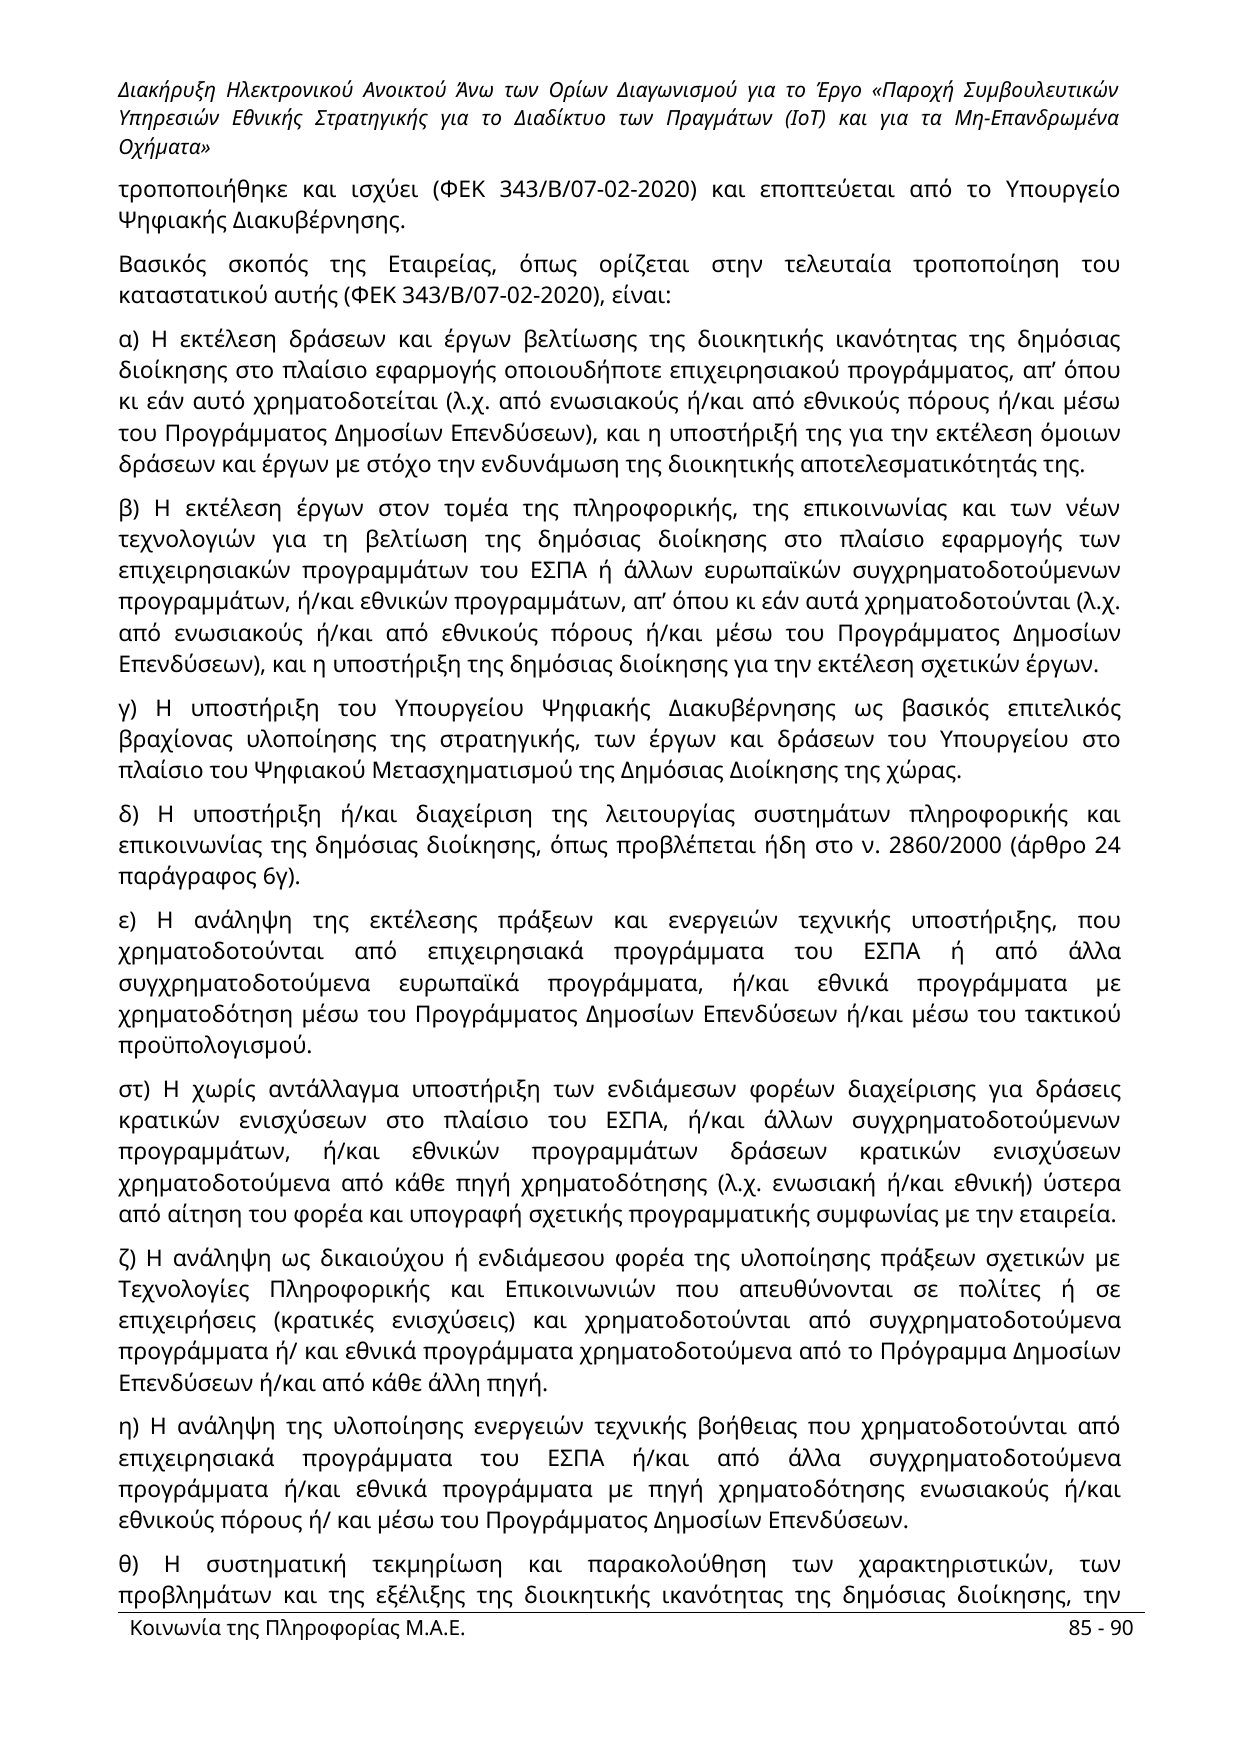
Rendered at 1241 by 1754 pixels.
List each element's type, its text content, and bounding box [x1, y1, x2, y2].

text η) Η ανάληψη της υλοποίησης ενεργειών τεχνικής βοήθειας που χρηματοδοτούνται από επιχειρησιακά προγράμματα του ΕΣΠΑ ή/και από άλλα συγχρηματοδοτούμενα προγράμματα ή/και εθνικά προγράμματα με πηγή χρηματοδότησης ενωσιακούς ή/και εθνικούς πόρους ή/ και μέσω του Προγράμματος Δημοσίων Επενδύσεων. [118, 1410, 1122, 1535]
text γ) Η υποστήριξη του Υπουργείου Ψηφιακής Διακυβέρνησης ως βασικός επιτελικός βραχίονας υλοποίησης της στρατηγικής, των έργων και δράσεων του Υπουργείου στο πλαίσιο του Ψηφιακού Μετασχηματισμού της Δημόσιας Διοίκησης της χώρας. [118, 692, 1122, 785]
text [118, 173, 1122, 235]
text δ) Η υποστήριξη ή/και διαχείριση της λειτουργίας συστημάτων πληροφορικής και επικοινωνίας της δημόσιας διοίκησης, όπως προβλέπεται ήδη στο ν. 2860/2000 (άρθρο 24 παράγραφος 6γ). [118, 798, 1122, 892]
text στ) Η χωρίς αντάλλαγμα υποστήριξη των ενδιάμεσων φορέων διαχείρισης για δράσεις κρατικών ενισχύσεων στο πλαίσιο του ΕΣΠΑ, ή/και άλλων συγχρηματοδοτούμενων προγραμμάτων, ή/και εθνικών προγραμμάτων δράσεων κρατικών ενισχύσεων χρηματοδοτούμενα από κάθε πηγή χρηματοδότησης (λ.χ. ενωσιακή ή/και εθνική) ύστερα από αίτηση του φορέα και υπογραφή σχετικής προγραμματικής συμφωνίας με την εταιρεία. [118, 1073, 1122, 1229]
text ζ) Η ανάληψη ως δικαιούχου ή ενδιάμεσου φορέα της υλοποίησης πράξεων σχετικών με Τεχνολογίες Πληροφορικής και Επικοινωνιών που απευθύνονται σε πολίτες ή σε επιχειρήσεις (κρατικές ενισχύσεις) και χρηματοδοτούνται από συγχρηματοδοτούμενα προγράμματα ή/ και εθνικά προγράμματα χρηματοδοτούμενα από το Πρόγραμμα Δημοσίων Επενδύσεων ή/και από κάθε άλλη πηγή. [118, 1242, 1122, 1398]
text α) Η εκτέλεση δράσεων και έργων βελτίωσης της διοικητικής ικανότητας της δημόσιας διοίκησης στο πλαίσιο εφαρμογής οποιουδήποτε επιχειρησιακού προγράμματος, απ’ όπου κι εάν αυτό χρηματοδοτείται (λ.χ. από ενωσιακούς ή/και από εθνικούς πόρους ή/και μέσω του Προγράμματος Δημοσίων Επενδύσεων), και η υποστήριξή της για την εκτέλεση όμοιων δράσεων και έργων με στόχο την ενδυνάμωση της διοικητικής αποτελεσματικότητάς της. [118, 323, 1122, 479]
text Βασικός σκοπός της Εταιρείας, όπως ορίζεται στην τελευταία τροποποίηση του καταστατικού αυτής (ΦΕΚ 343/Β/07-02-2020), είναι: [118, 248, 1122, 310]
text ε) Η ανάληψη της εκτέλεσης πράξεων και ενεργειών τεχνικής υποστήριξης, που χρηματοδοτούνται από επιχειρησιακά προγράμματα του ΕΣΠΑ ή από άλλα συγχρηματοδοτούμενα ευρωπαϊκά προγράμματα, ή/και εθνικά προγράμματα με χρηματοδότηση μέσω του Προγράμματος Δημοσίων Επενδύσεων ή/και μέσω του τακτικού προϋπολογισμού. [118, 904, 1122, 1060]
text β) Η εκτέλεση έργων στον τομέα της πληροφορικής, της επικοινωνίας και των νέων τεχνολογιών για τη βελτίωση της δημόσιας διοίκησης στο πλαίσιο εφαρμογής των επιχειρησιακών προγραμμάτων του ΕΣΠΑ ή άλλων ευρωπαϊκών συγχρηματοδοτούμενων προγραμμάτων, ή/και εθνικών προγραμμάτων, απ’ όπου κι εάν αυτά χρηματοδοτούνται (λ.χ. από ενωσιακούς ή/και από εθνικούς πόρους ή/και μέσω του Προγράμματος Δημοσίων Επενδύσεων), και η υποστήριξη της δημόσιας διοίκησης για την εκτέλεση σχετικών έργων. [118, 492, 1122, 679]
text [118, 1548, 1122, 1610]
